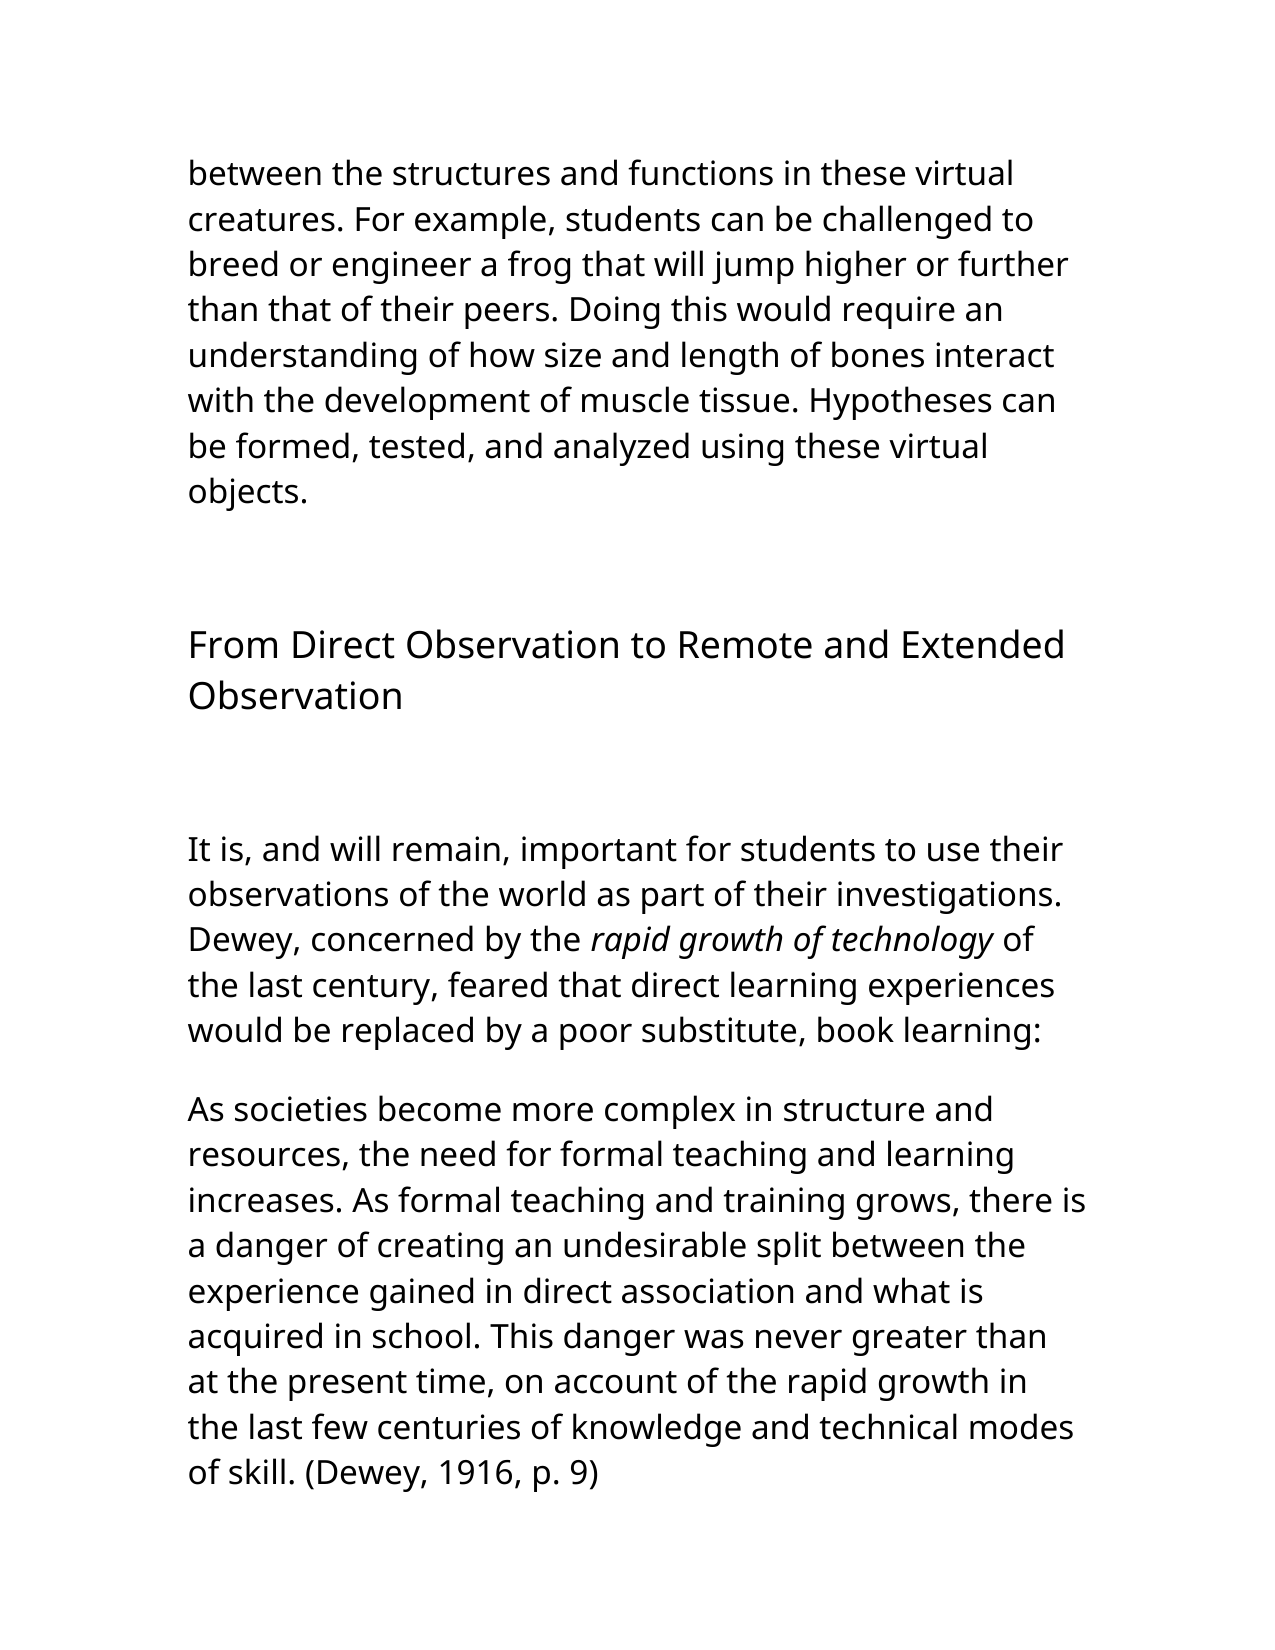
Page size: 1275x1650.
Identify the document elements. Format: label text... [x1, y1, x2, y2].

text It is, and will remain, important for students to use their observations of the world as part of their investigations. Dewey, concerned by the rapid growth of technology of the last century, feared that direct learning experiences would be replaced by a poor substitute, book learning: [187, 825, 1087, 1052]
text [187, 150, 1087, 513]
text As societies become more complex in structure and resources, the need for formal teaching and learning increases. As formal teaching and training grows, there is a danger of creating an undesirable split between the experience gained in direct association and what is acquired in school. This danger was never greater than at the present time, on account of the rapid growth in the last few centuries of knowledge and technical modes of skill. (Dewey, 1916, p. 9) [187, 1086, 1087, 1494]
text From Direct Observation to Remote and Extended Observation [187, 618, 1087, 720]
